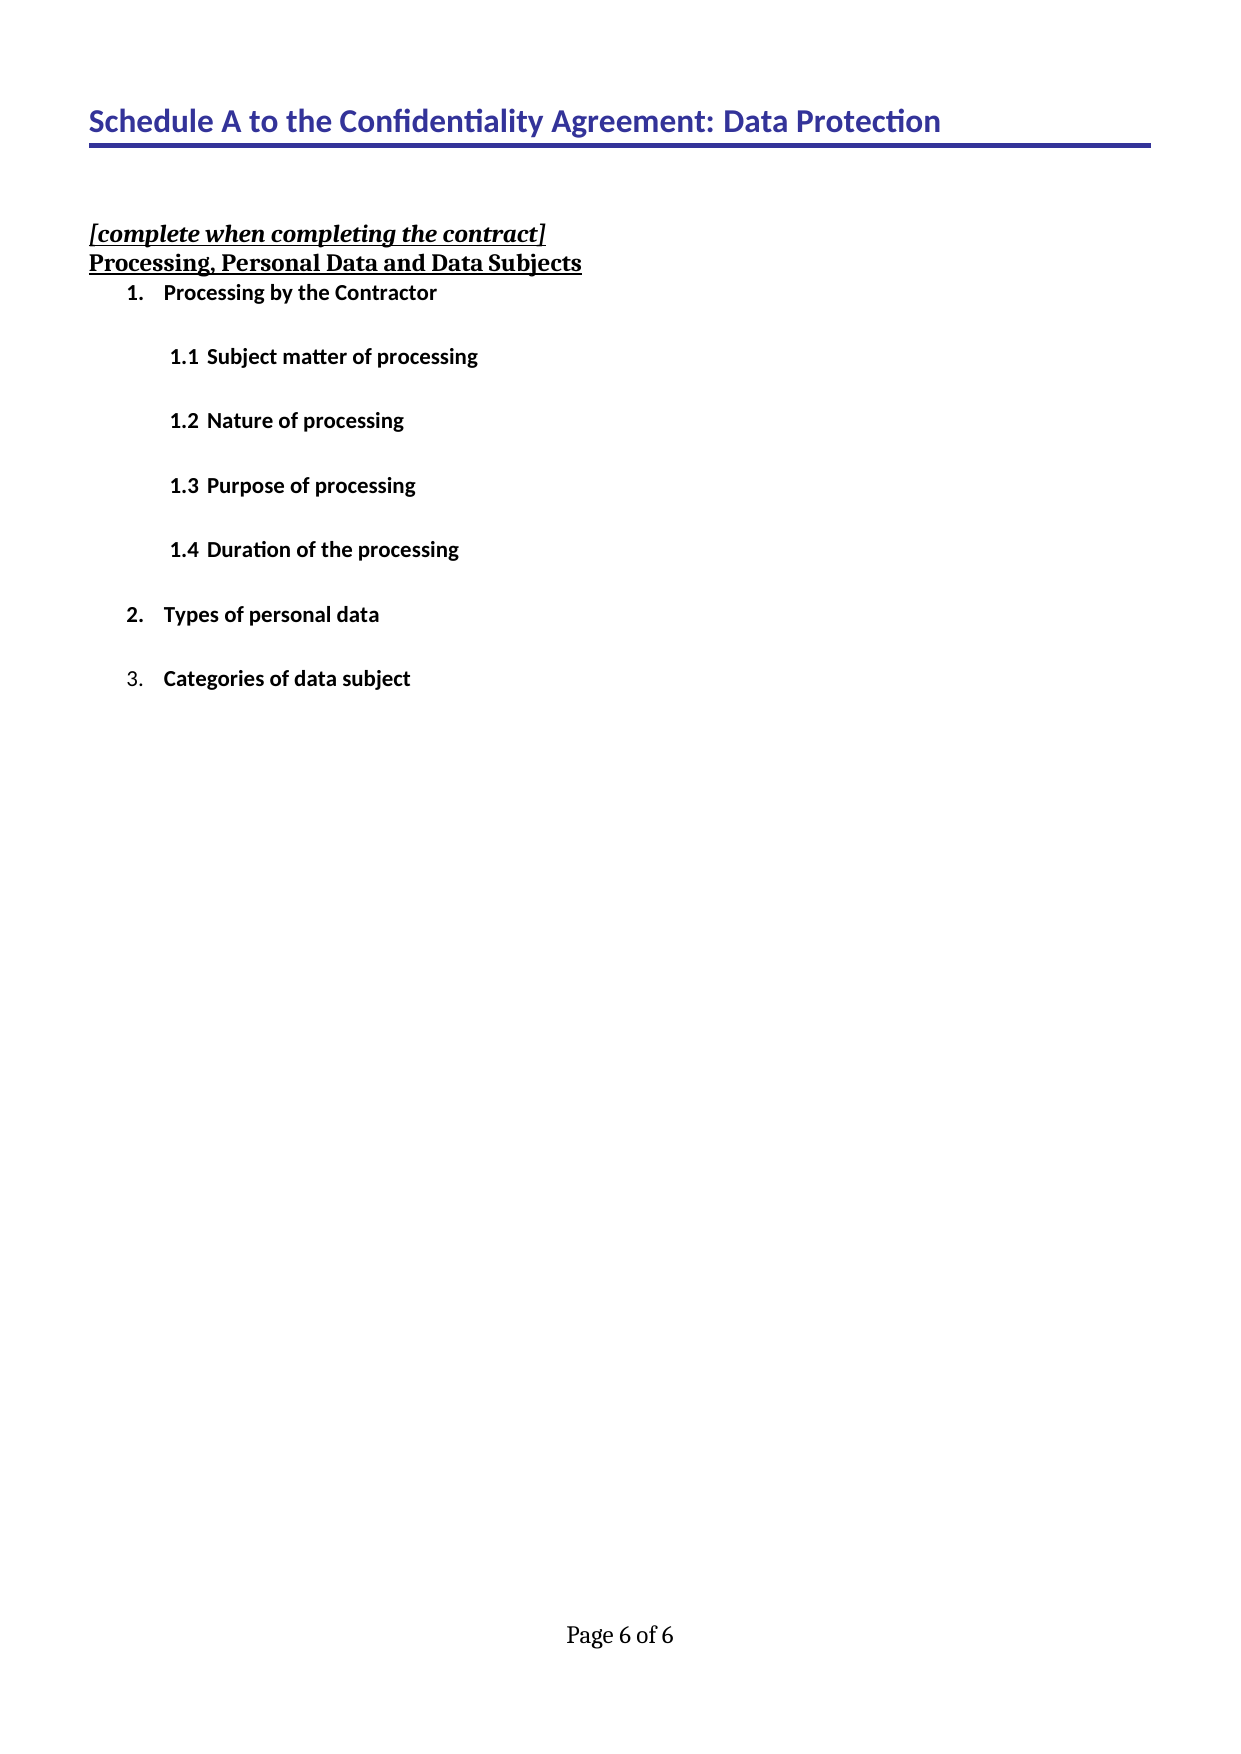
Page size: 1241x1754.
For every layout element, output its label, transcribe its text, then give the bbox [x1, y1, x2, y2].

subtitle Schedule A to the Confidentiality Agreement: Data Protection [89, 101, 1151, 143]
